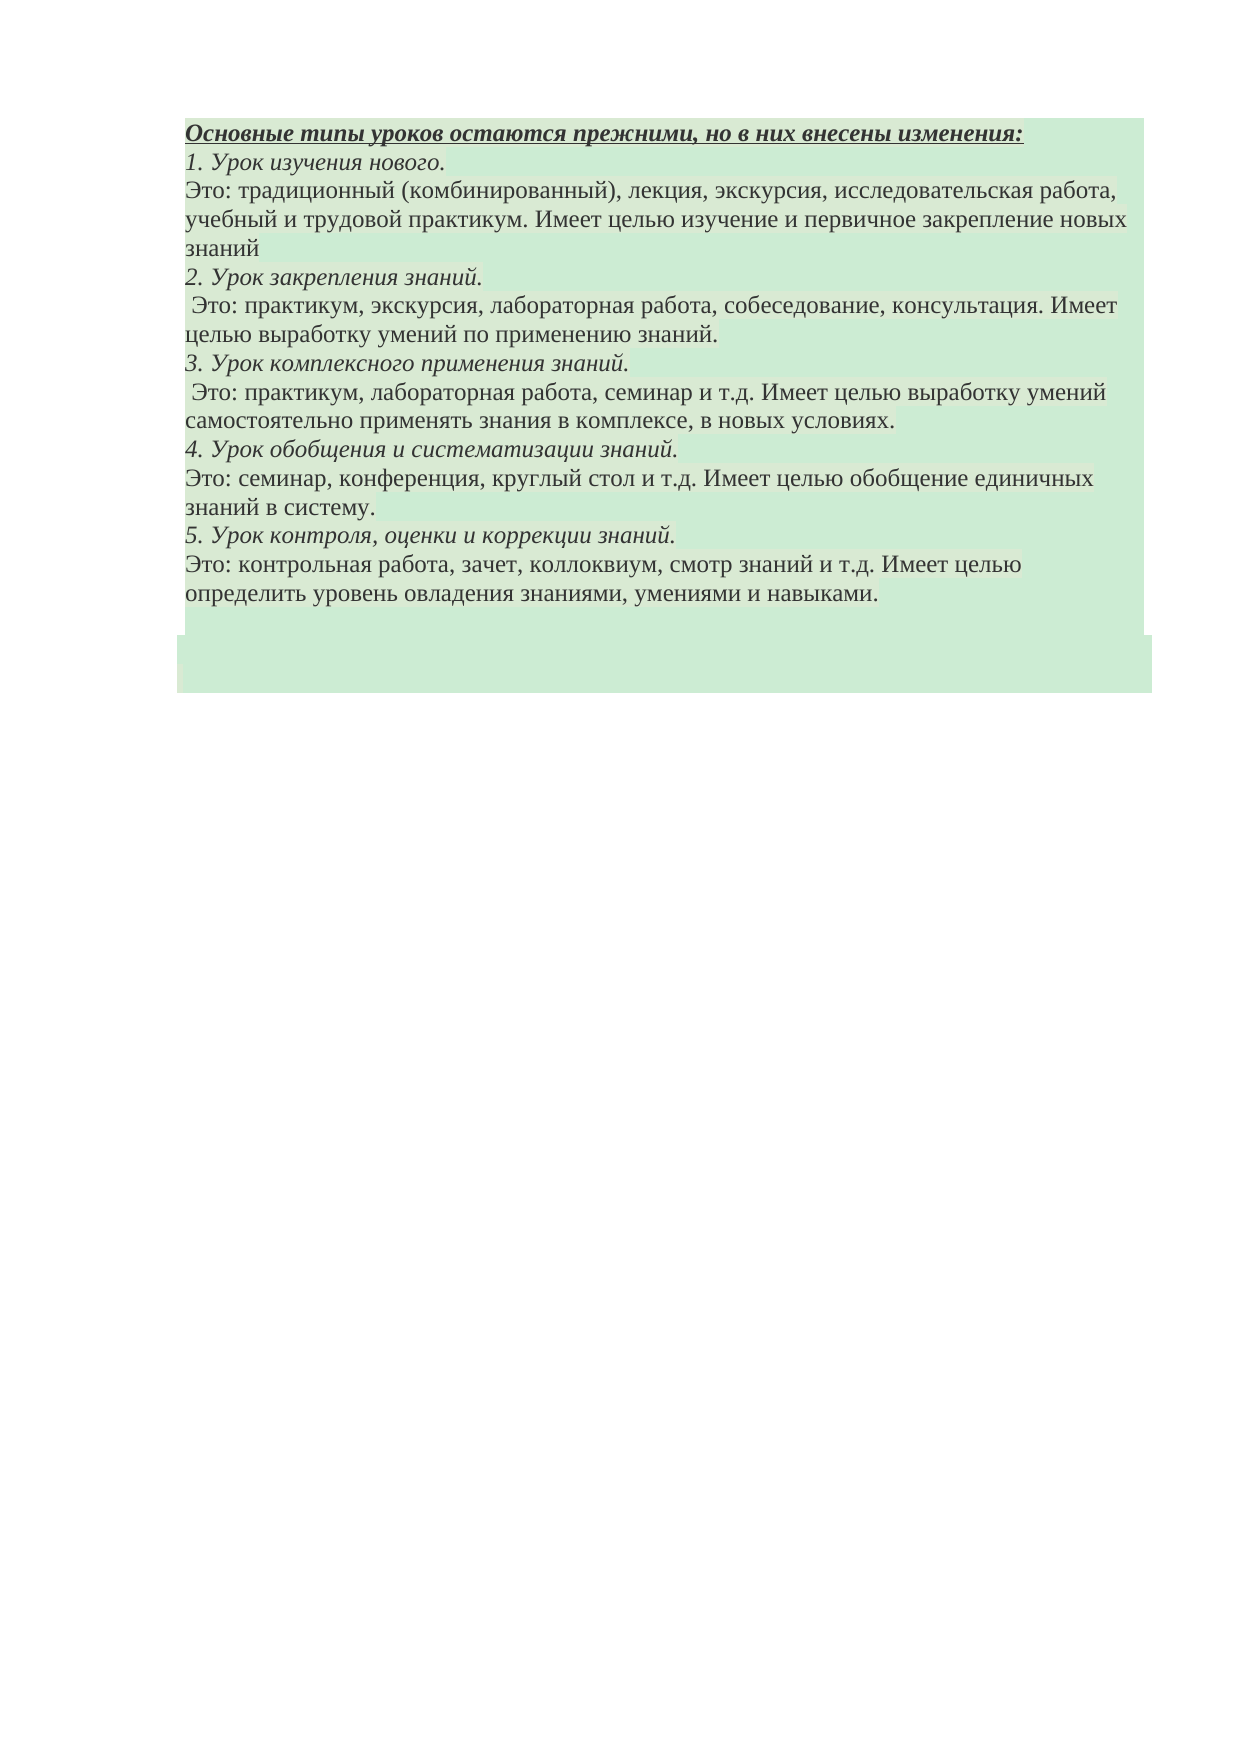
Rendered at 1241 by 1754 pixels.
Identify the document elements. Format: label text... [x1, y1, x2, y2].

text Основные типы уроков остаются прежними, но в них внесены изменения: 1. Урок изучения нового. Это: традиционный (комбинированный), лекция, экскурсия, исследовательская работа, учебный и трудовой практикум. Имеет целью изучение и первичное закрепление новых знаний 2. Урок закрепления знаний. Это: практикум, экскурсия, лабораторная работа, собеседование, консультация. Имеет целью выработку умений по применению знаний. 3. Урок комплексного применения знаний. Это: практикум, лабораторная работа, семинар и т.д. Имеет целью выработку умений самостоятельно применять знания в комплексе, в новых условиях. 4. Урок обобщения и систематизации знаний. Это: семинар, конференция, круглый стол и т.д. Имеет целью обобщение единичных знаний в систему. 5. Урок контроля, оценки и коррекции знаний. Это: контрольная работа, зачет, коллоквиум, смотр знаний и т.д. Имеет целью определить уровень овладения знаниями, умениями и навыками. [185, 118, 1144, 635]
